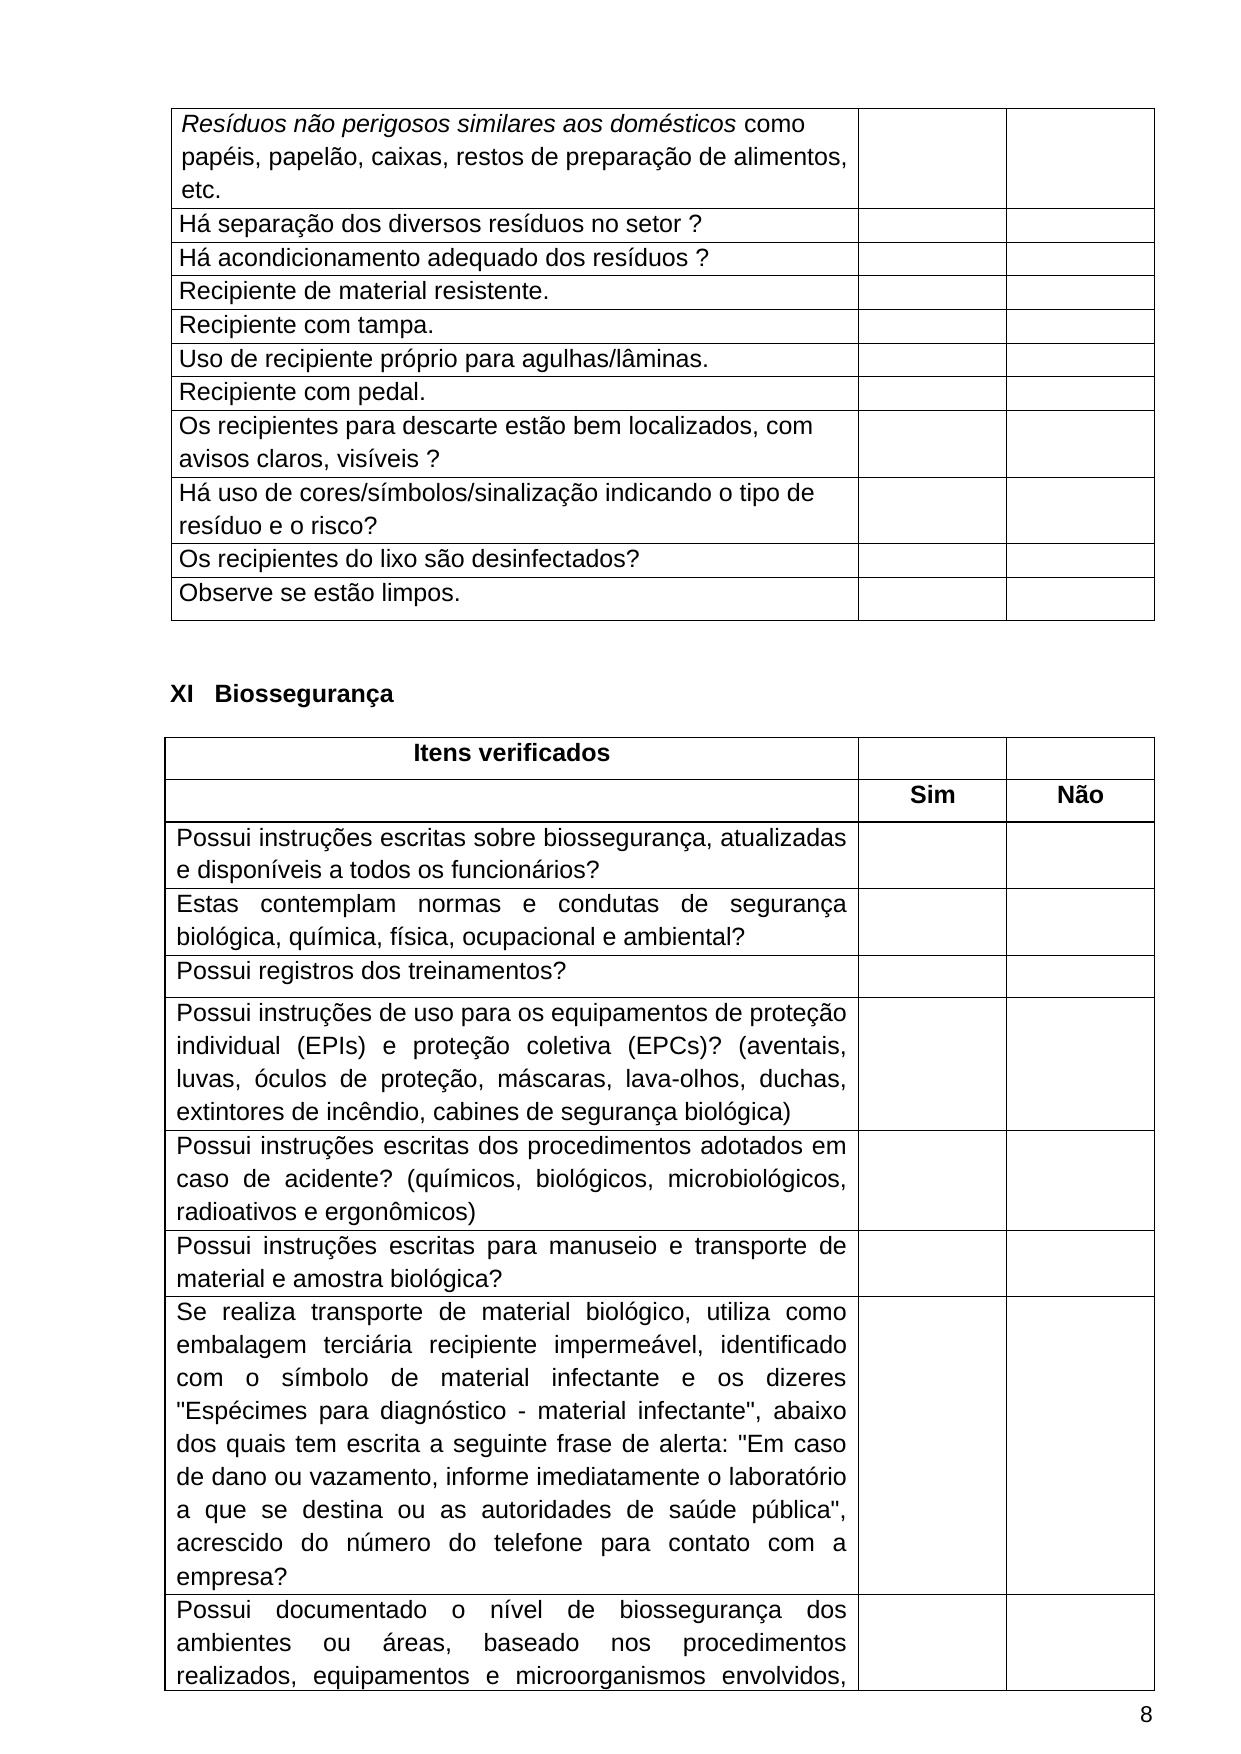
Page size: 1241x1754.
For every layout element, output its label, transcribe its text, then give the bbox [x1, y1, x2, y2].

table_cell [859, 1231, 1006, 1296]
table_cell Observe se estão limpos. [172, 578, 858, 620]
table_cell Os recipientes do lixo são desinfectados? [172, 544, 858, 577]
table_cell [859, 377, 1006, 410]
table_cell [859, 478, 1006, 543]
table_cell Há uso de cores/símbolos/sinalização indicando o tipo de resíduo e o risco? [172, 478, 858, 543]
text XI Biossegurança [135, 679, 1152, 708]
table_cell [859, 243, 1006, 275]
table_cell Estas contemplam normas e condutas de segurança biológica, química, física, ocupacional e ambiental? [166, 889, 858, 955]
table_cell [859, 998, 1006, 1130]
table_cell Não [1007, 780, 1154, 821]
table_header [859, 738, 1006, 779]
table_cell [1007, 344, 1154, 376]
table_cell Os recipientes para descarte estão bem localizados, com avisos claros, visíveis ? [172, 411, 858, 477]
table_cell [859, 1595, 1006, 1690]
table_cell [859, 956, 1006, 997]
table_cell [1007, 1595, 1154, 1690]
table_cell [859, 411, 1006, 477]
table_cell [859, 310, 1006, 343]
table_cell [1007, 243, 1154, 275]
table_cell Recipiente com pedal. [172, 377, 858, 410]
table_cell Há separação dos diversos resíduos no setor ? [172, 209, 858, 242]
table_cell Recipiente com tampa. [172, 310, 858, 343]
table_cell [859, 578, 1006, 620]
table_cell Possui instruções escritas sobre biossegurança, atualizadas e disponíveis a todos os funcionários? [166, 823, 858, 888]
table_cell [166, 1595, 858, 1690]
table_cell [859, 109, 1006, 208]
table_cell Uso de recipiente próprio para agulhas/lâminas. [172, 344, 858, 376]
table_cell [1007, 411, 1154, 477]
table_cell [1007, 310, 1154, 343]
table_cell Resíduos não perigosos similares aos domésticos como papéis, papelão, caixas, restos de preparação de alimentos, etc. [172, 109, 858, 208]
table_cell [859, 1131, 1006, 1229]
table_cell [859, 1297, 1006, 1594]
table_cell Recipiente de material resistente. [172, 276, 858, 309]
table_cell [1007, 823, 1154, 888]
table_cell [1007, 209, 1154, 242]
table_cell Possui registros dos treinamentos? [166, 956, 858, 997]
table_cell [1007, 578, 1154, 620]
table_cell [859, 344, 1006, 376]
table_cell [1007, 998, 1154, 1130]
table_cell [859, 276, 1006, 309]
table_cell [1007, 956, 1154, 997]
table_cell Possui instruções de uso para os equipamentos de proteção individual (EPIs) e proteção coletiva (EPCs)? (aventais, luvas, óculos de proteção, máscaras, lava-olhos, duchas, extintores de incêndio, cabines de segurança biológica) [166, 998, 858, 1130]
table_cell [1007, 1131, 1154, 1229]
table_cell [1007, 544, 1154, 577]
table_cell [1007, 276, 1154, 309]
table_cell Se realiza transporte de material biológico, utiliza como embalagem terciária recipiente impermeável, identificado com o símbolo de material infectante e os dizeres "Espécimes para diagnóstico - material infectante", abaixo dos quais tem escrita a seguinte frase de alerta: "Em caso de dano ou vazamento, informe imediatamente o laboratório a que se destina ou as autoridades de saúde pública", acrescido do número do telefone para contato com a empresa? [166, 1297, 858, 1594]
table_cell Há acondicionamento adequado dos resíduos ? [172, 243, 858, 275]
table_cell [1007, 377, 1154, 410]
table_cell [1007, 1297, 1154, 1594]
table_header [1007, 738, 1154, 779]
table_cell [166, 780, 858, 821]
table_cell [1007, 109, 1154, 208]
table_cell [1007, 889, 1154, 955]
table_cell [1007, 478, 1154, 543]
table_cell Possui instruções escritas para manuseio e transporte de material e amostra biológica? [166, 1231, 858, 1296]
table_cell Sim [859, 780, 1006, 821]
table_cell [859, 544, 1006, 577]
table_cell Possui instruções escritas dos procedimentos adotados em caso de acidente? (químicos, biológicos, microbiológicos, radioativos e ergonômicos) [166, 1131, 858, 1229]
table_cell [859, 889, 1006, 955]
table_header Itens verificados [166, 738, 858, 779]
table_cell [859, 823, 1006, 888]
table_cell [859, 209, 1006, 242]
table_cell [1007, 1231, 1154, 1296]
